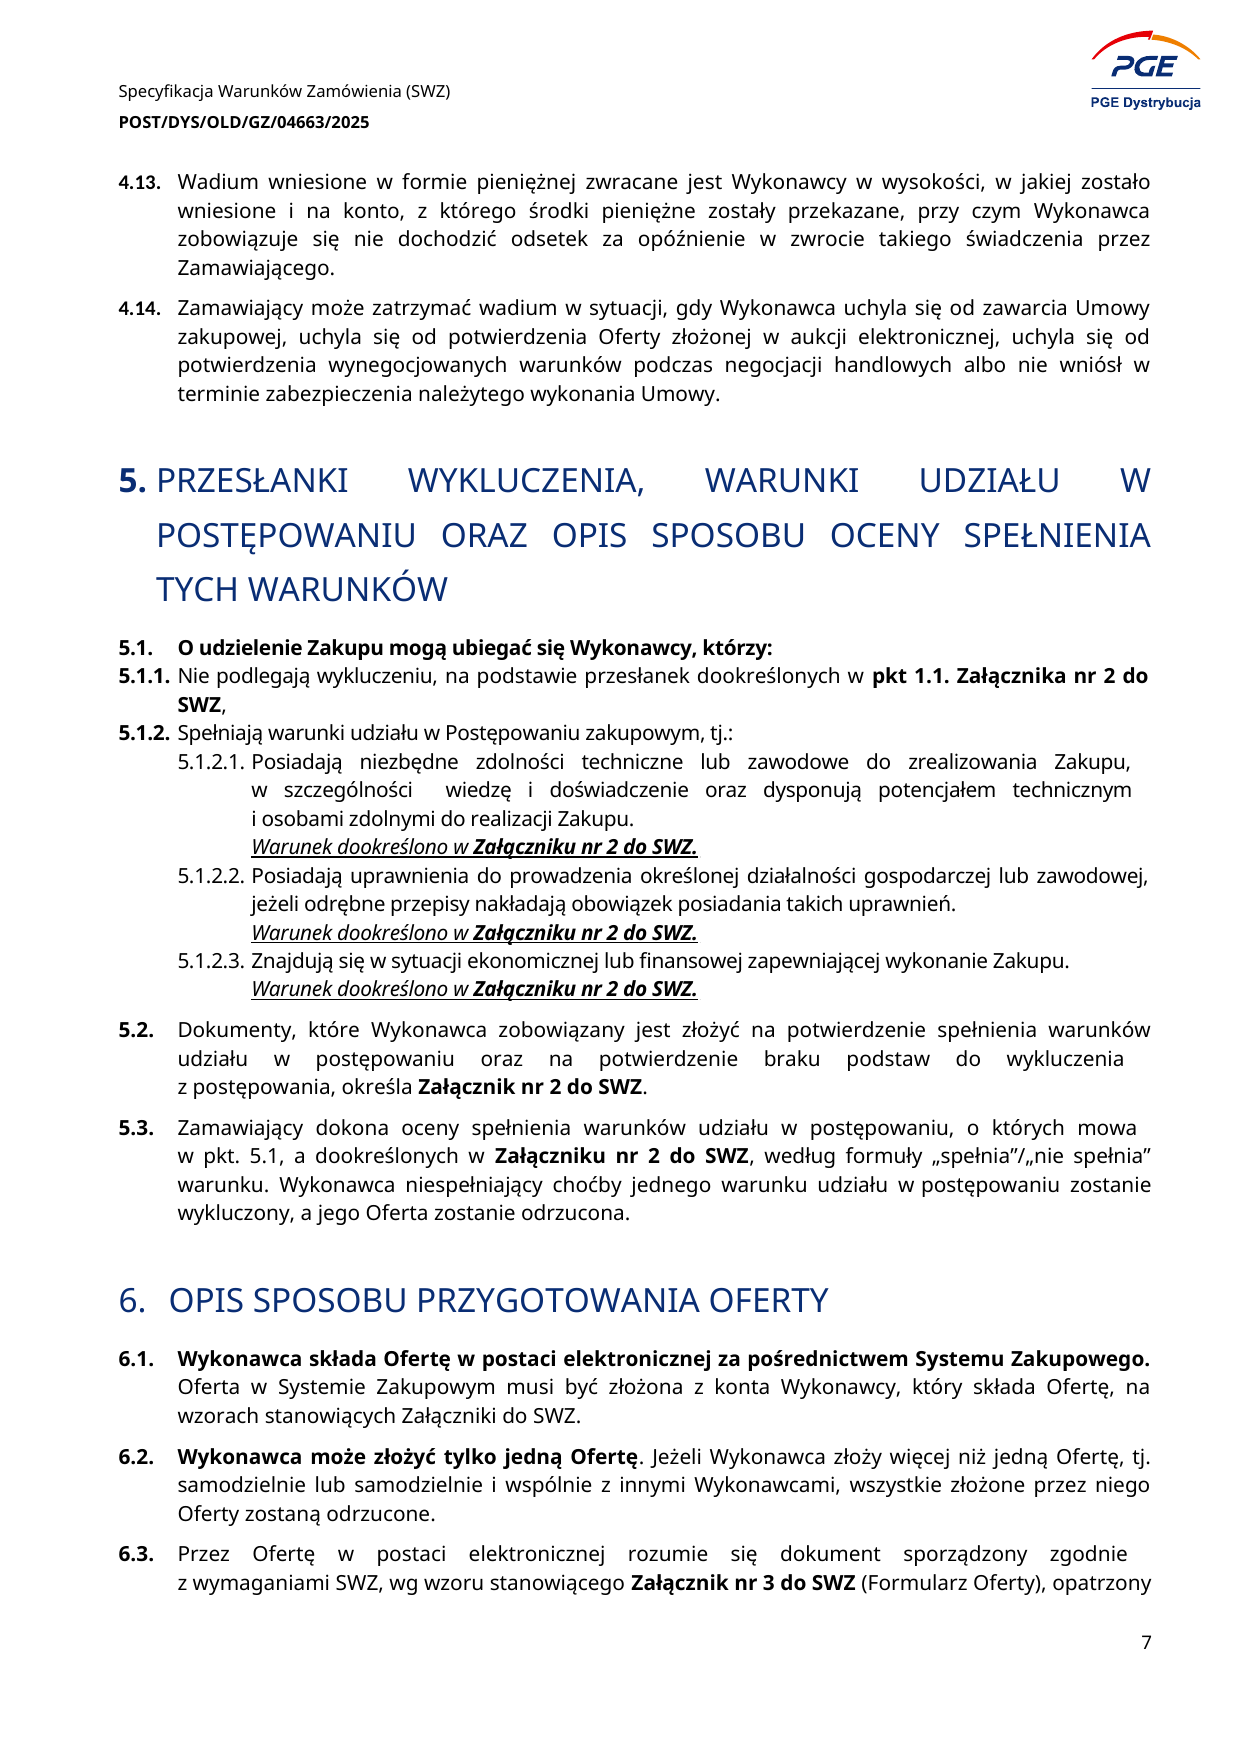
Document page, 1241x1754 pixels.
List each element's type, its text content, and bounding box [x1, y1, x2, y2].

subtitle PRZESŁANKI WYKLUCZENIA, WARUNKI UDZIAŁU W POSTĘPOWANIU ORAZ OPIS SPOSOBU OCENY SPEŁNIENIA TYCH WARUNKÓW [118, 457, 1152, 612]
list Warunek dookreślono w Załączniku nr 2 do SWZ. [251, 974, 1149, 1003]
list Warunek dookreślono w Załączniku nr 2 do SWZ. [251, 832, 1149, 861]
list Nie podlegają wykluczeniu, na podstawie przesłanek dookreślonych w pkt 1.1. Załącznika nr 2 do SWZ, [118, 662, 1149, 718]
list Posiadają uprawnienia do prowadzenia określonej działalności gospodarczej lub zawodowej, jeżeli odrębne przepisy nakładają obowiązek posiadania takich uprawnień. [177, 861, 1149, 918]
list Wykonawca może złożyć tylko jedną Ofertę. Jeżeli Wykonawca złoży więcej niż jedną Ofertę, tj. samodzielnie lub samodzielnie i wspólnie z innymi Wykonawcami, wszystkie złożone przez niego Oferty zostaną odrzucone. [118, 1442, 1152, 1527]
list Posiadają niezbędne zdolności techniczne lub zawodowe do zrealizowania Zakupu, w szczególności wiedzę i doświadczenie oraz dysponują potencjałem technicznym i osobami zdolnymi do realizacji Zakupu. [177, 747, 1149, 832]
list Zamawiający może zatrzymać wadium w sytuacji, gdy Wykonawca uchyla się od zawarcia Umowy zakupowej, uchyla się od potwierdzenia Oferty złożonej w aukcji elektronicznej, uchyla się od potwierdzenia wynegocjowanych warunków podczas negocjacji handlowych albo nie wniósł w terminie zabezpieczenia należytego wykonania Umowy. [118, 293, 1152, 407]
list Zamawiający dokona oceny spełnienia warunków udziału w postępowaniu, o których mowa w pkt. 5.1, a dookreślonych w Załączniku nr 2 do SWZ, według formuły „spełnia”/„nie spełnia” warunku. Wykonawca niespełniający choćby jednego warunku udziału w postępowaniu zostanie wykluczony, a jego Oferta zostanie odrzucona. [118, 1113, 1152, 1227]
list Spełniają warunki udziału w Postępowaniu zakupowym, tj.: [118, 718, 1149, 747]
list Dokumenty, które Wykonawca zobowiązany jest złożyć na potwierdzenie spełnienia warunków udziału w postępowaniu oraz na potwierdzenie braku podstaw do wykluczenia z postępowania, określa Załącznik nr 2 do SWZ. [118, 1015, 1152, 1101]
list Warunek dookreślono w Załączniku nr 2 do SWZ. [251, 918, 1149, 946]
list Znajdują się w sytuacji ekonomicznej lub finansowej zapewniającej wykonanie Zakupu. [177, 946, 1149, 974]
subtitle OPIS SPOSOBU PRZYGOTOWANIA OFERTY [118, 1277, 1152, 1322]
list Wadium wniesione w formie pieniężnej zwracane jest Wykonawcy w wysokości, w jakiej zostało wniesione i na konto, z którego środki pieniężne zostały przekazane, przy czym Wykonawca zobowiązuje się nie dochodzić odsetek za opóźnienie w zwrocie takiego świadczenia przez Zamawiającego. [118, 167, 1152, 281]
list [118, 1539, 1152, 1596]
list Wykonawca składa Ofertę w postaci elektronicznej za pośrednictwem Systemu Zakupowego. Oferta w Systemie Zakupowym musi być złożona z konta Wykonawcy, który składa Ofertę, na wzorach stanowiących Załączniki do SWZ. [118, 1344, 1152, 1429]
list O udzielenie Zakupu mogą ubiegać się Wykonawcy, którzy: [118, 633, 1149, 662]
